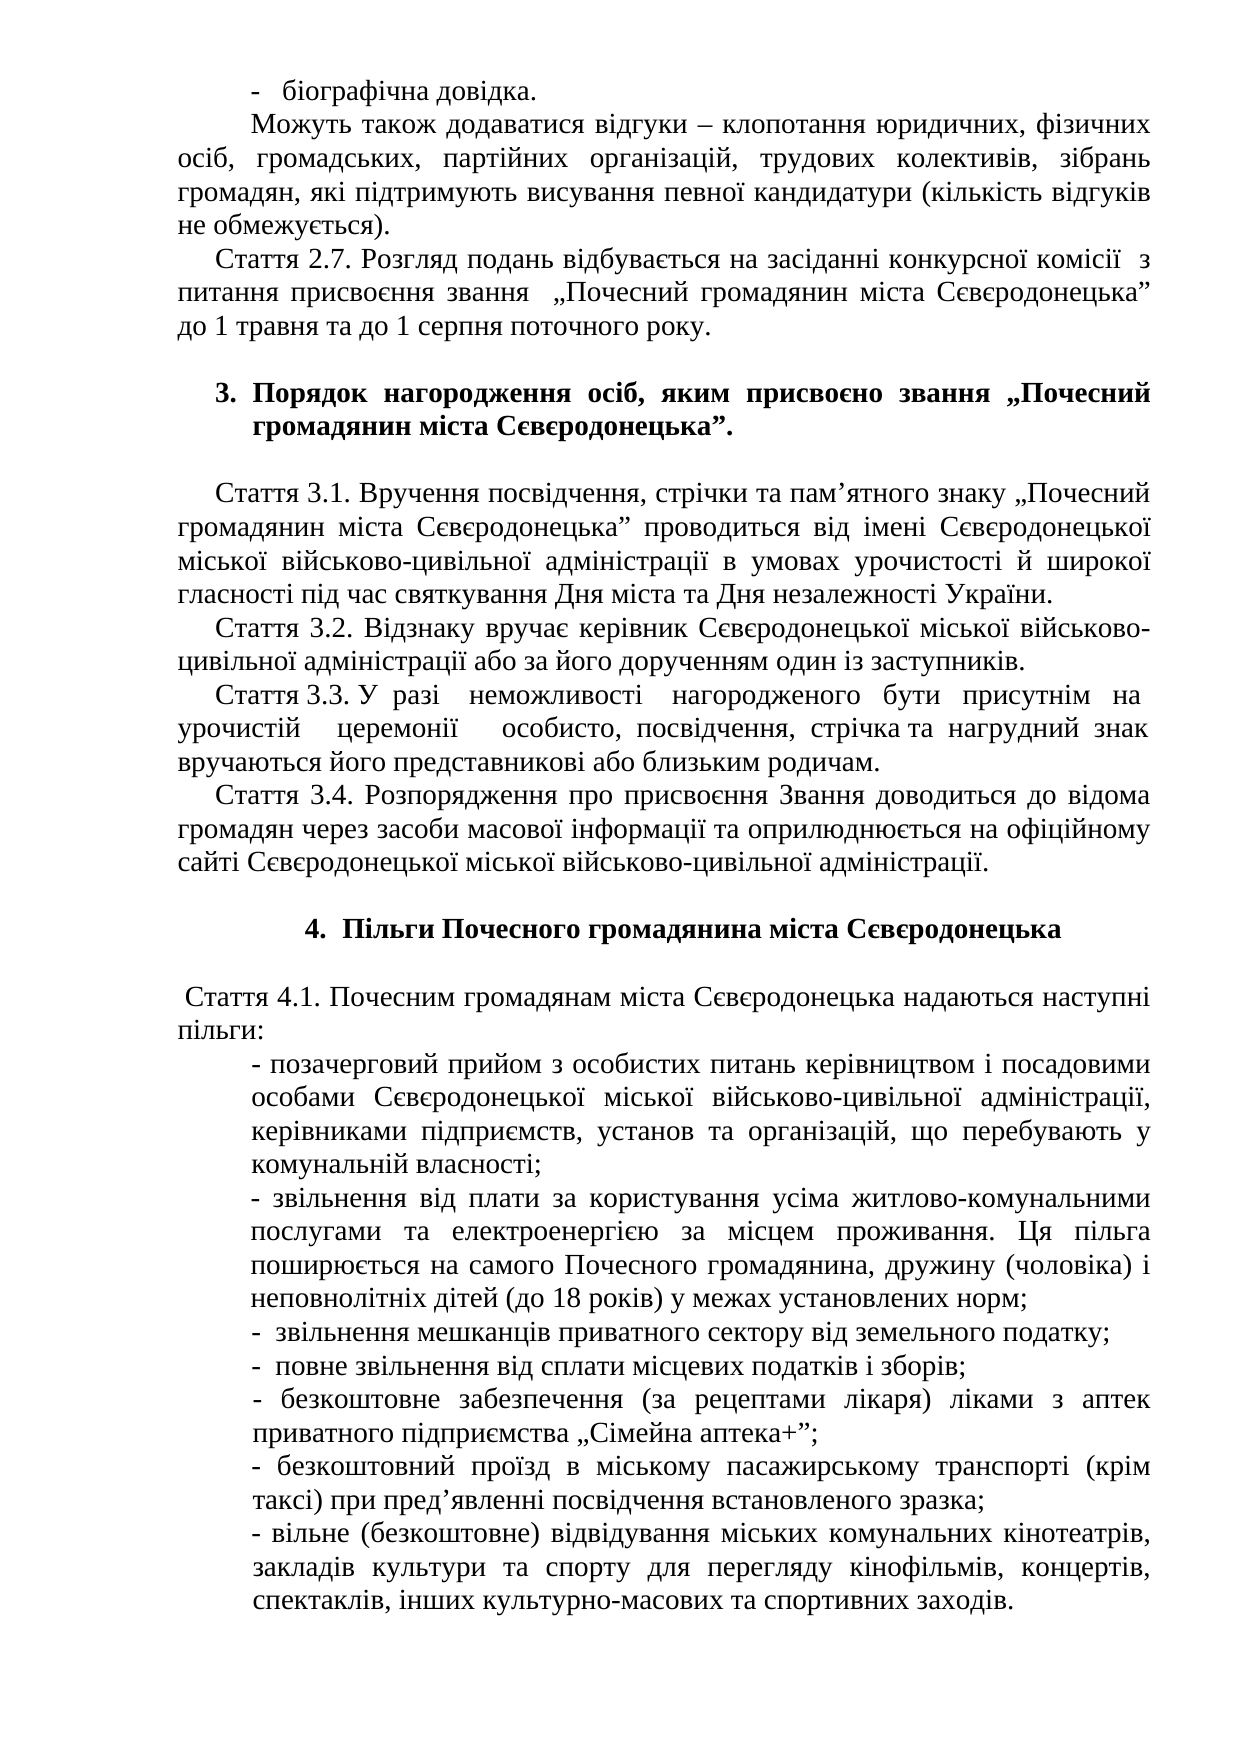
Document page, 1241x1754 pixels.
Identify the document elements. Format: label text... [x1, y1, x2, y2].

text - вільне (безкоштовне) відвідування міських комунальних кінотеатрів, закладів культури та спорту для перегляду кінофільмів, концертів, спектаклів, інших культурно-масових та спортивних заходів. [251, 1515, 1152, 1616]
text - звільнення від плати за користування усіма житлово-комунальними послугами та електроенергією за місцем проживання. Ця пільга поширюється на самого Почесного громадянина, дружину (чоловіка) і неповнолітніх дітей (до 18 років) у межах установлених норм; [250, 1180, 1152, 1314]
text Стаття 3.4. Розпорядження про присвоєння Звання доводиться до відома громадян через засоби масової інформації та оприлюднюється на офіційному сайті Сєвєродонецької міської військово-цивільної адміністрації. [177, 777, 1152, 878]
text - позачерговий прийом з особистих питань керівництвом і посадовими особами Сєвєродонецької міської військово-цивільної адміністрації, керівниками підприємств, установ та організацій, що перебувають у комунальній власності; [251, 1046, 1152, 1180]
text Стаття 3.2. Відзнаку вручає керівник Сєвєродонецької міської військово-цивільної адміністрації або за його дорученням один із заступників. [177, 610, 1152, 677]
text Стаття 4.1. Почесним громадянам міста Сєвєродонецька надаються наступні пільги: [177, 979, 1152, 1046]
text - біографічна довідка. [140, 73, 1152, 107]
list Пільги Почесного громадянина міста Сєвєродонецька [215, 912, 1152, 945]
text Стаття 3.1. Вручення посвідчення, стрічки та пам’ятного знаку „Почесний громадянин міста Сєвєродонецька” проводиться від імені Сєвєродонецької міської військово-цивільної адміністрації в умовах урочистості й широкої гласності під час святкування Дня міста та Дня незалежності України. [177, 476, 1152, 610]
text - повне звільнення від сплати місцевих податків і зборів; [177, 1348, 1152, 1381]
text - безкоштовний проїзд в міському пасажирському транспорті (крім таксі) при пред’явленні посвідчення встановленого зразка; [251, 1448, 1152, 1515]
text Стаття 2.7. Розгляд подань відбувається на засіданні конкурсної комісії з питання присвоєння звання „Почесний громадянин міста Сєвєродонецька” до 1 травня та до 1 серпня поточного року. [177, 241, 1152, 341]
text - звільнення мешканців приватного сектору від земельного податку; [177, 1314, 1152, 1348]
list Порядок нагородження осіб, яким присвоєно звання „Почесний громадянин міста Сєвєродонецька”. [215, 375, 1152, 442]
text Можуть також додаватися відгуки – клопотання юридичних, фізичних осіб, громадських, партійних організацій, трудових колективів, зібрань громадян, які підтримують висування певної кандидатури (кількість відгуків не обмежується). [177, 107, 1152, 241]
text - безкоштовне забезпечення (за рецептами лікаря) ліками з аптек приватного підприємства „Сімейна аптека+”; [252, 1381, 1152, 1448]
text Стаття 3.3. У разі неможливості нагородженого бути присутнім на урочистій церемонії особисто, посвідчення, стрічка та нагрудний знак вручаються його представникові або близьким родичам. [177, 677, 1152, 777]
